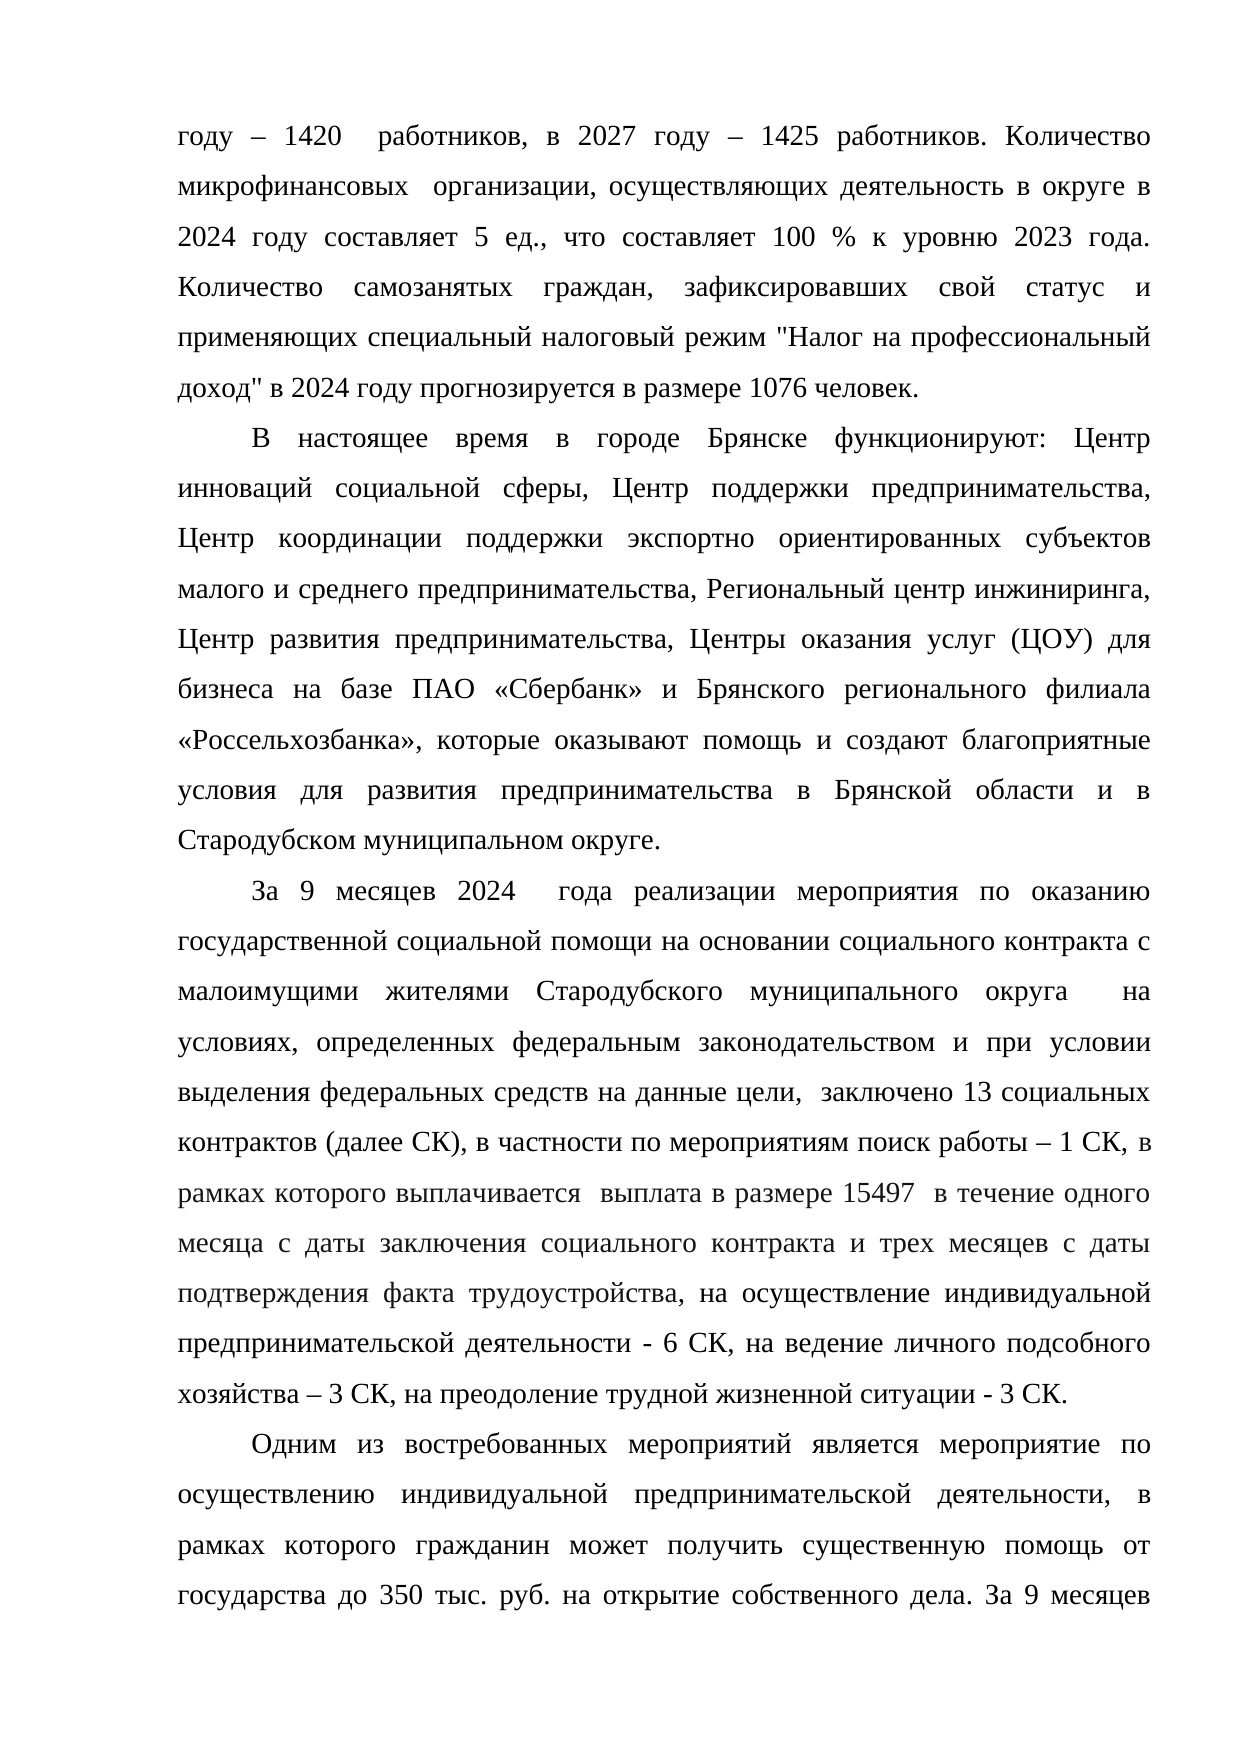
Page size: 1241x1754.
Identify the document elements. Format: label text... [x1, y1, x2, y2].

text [177, 118, 1152, 403]
text В настоящее время в городе Брянске функционируют: Центр инноваций социальной сферы, Центр поддержки предпринимательства, Центр координации поддержки экспортно ориентированных субъектов малого и среднего предпринимательства, Региональный центр инжиниринга, Центр развития предпринимательства, Центры оказания услуг (ЦОУ) для бизнеса на базе ПАО «Сбербанк» и Брянского регионального филиала «Россельхозбанка», которые оказывают помощь и создают благоприятные условия для развития предпринимательства в Брянской области и в Стародубском муниципальном округе. [177, 420, 1152, 856]
text За 9 месяцев 2024 года реализации мероприятия по оказанию государственной социальной помощи на основании социального контракта с малоимущими жителями Стародубского муниципального округа на условиях, определенных федеральным законодательством и при условии выделения федеральных средств на данные цели, заключено 13 социальных контрактов (далее СК), в частности по мероприятиям поиск работы – 1 СК, в рамках которого выплачивается выплата в размере 15497 в течение одного месяца с даты заключения социального контракта и трех месяцев с даты подтверждения факта трудоустройства, на осуществление индивидуальной предпринимательской деятельности - 6 СК, на ведение личного подсобного хозяйства – 3 СК, на преодоление трудной жизненной ситуации - 3 СК. [177, 873, 1152, 1409]
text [177, 1426, 1152, 1611]
